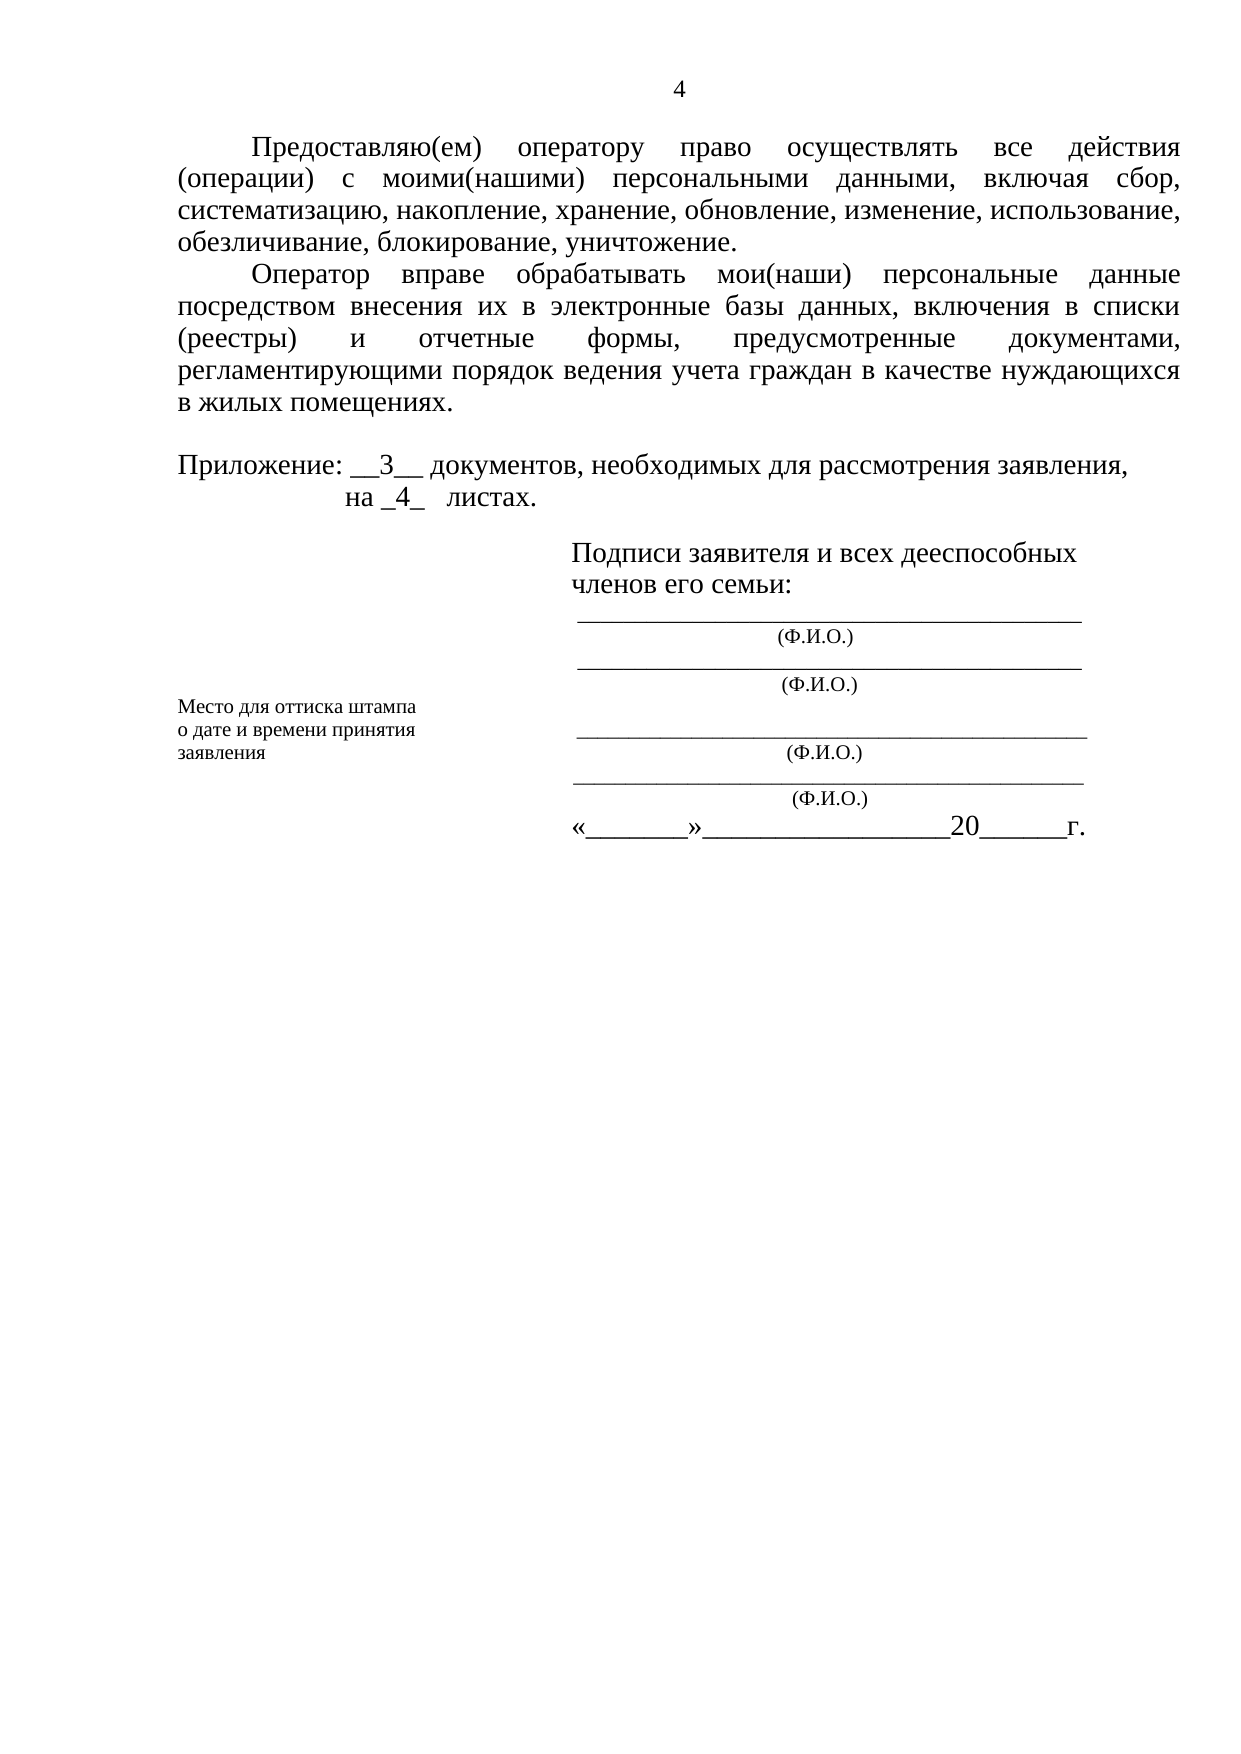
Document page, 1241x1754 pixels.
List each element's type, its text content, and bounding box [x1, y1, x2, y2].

text _________________________________________________ [177, 764, 1181, 787]
text Приложение: __3__ документов, необходимых для рассмотрения заявления, [177, 449, 1181, 481]
text «_______»_________________20______г. [177, 810, 1181, 842]
text о дате и времени принятия _________________________________________________ [177, 718, 1181, 741]
text членов его семьи: [571, 568, 1181, 600]
text Оператор вправе обрабатывать мои(наши) персональные данные посредством внесения их в электронные базы данных, включения в списки (реестры) и отчетные формы, предусмотренные документами, регламентирующими порядок ведения учета граждан в качестве нуждающихся в жилых помещениях. [177, 258, 1181, 417]
text на _4_ листах. [177, 481, 1181, 512]
text (Ф.И.О.) [177, 673, 1181, 696]
text Предоставляю(ем) оператору право осуществлять все действия (операции) с моими(нашими) персональными данными, включая сбор, систематизацию, накопление, хранение, обновление, изменение, использование, обезличивание, блокирование, уничтожение. [177, 131, 1181, 258]
text ____________________________________________ [177, 648, 1181, 673]
text Подписи заявителя и всех дееспособных [571, 537, 1181, 568]
text (Ф.И.О.) [177, 625, 1181, 648]
text ____________________________________________ [177, 600, 1181, 625]
text (Ф.И.О.) [177, 787, 1181, 810]
text заявления (Ф.И.О.) [177, 741, 1181, 764]
text Место для оттиска штампа [177, 696, 1181, 718]
